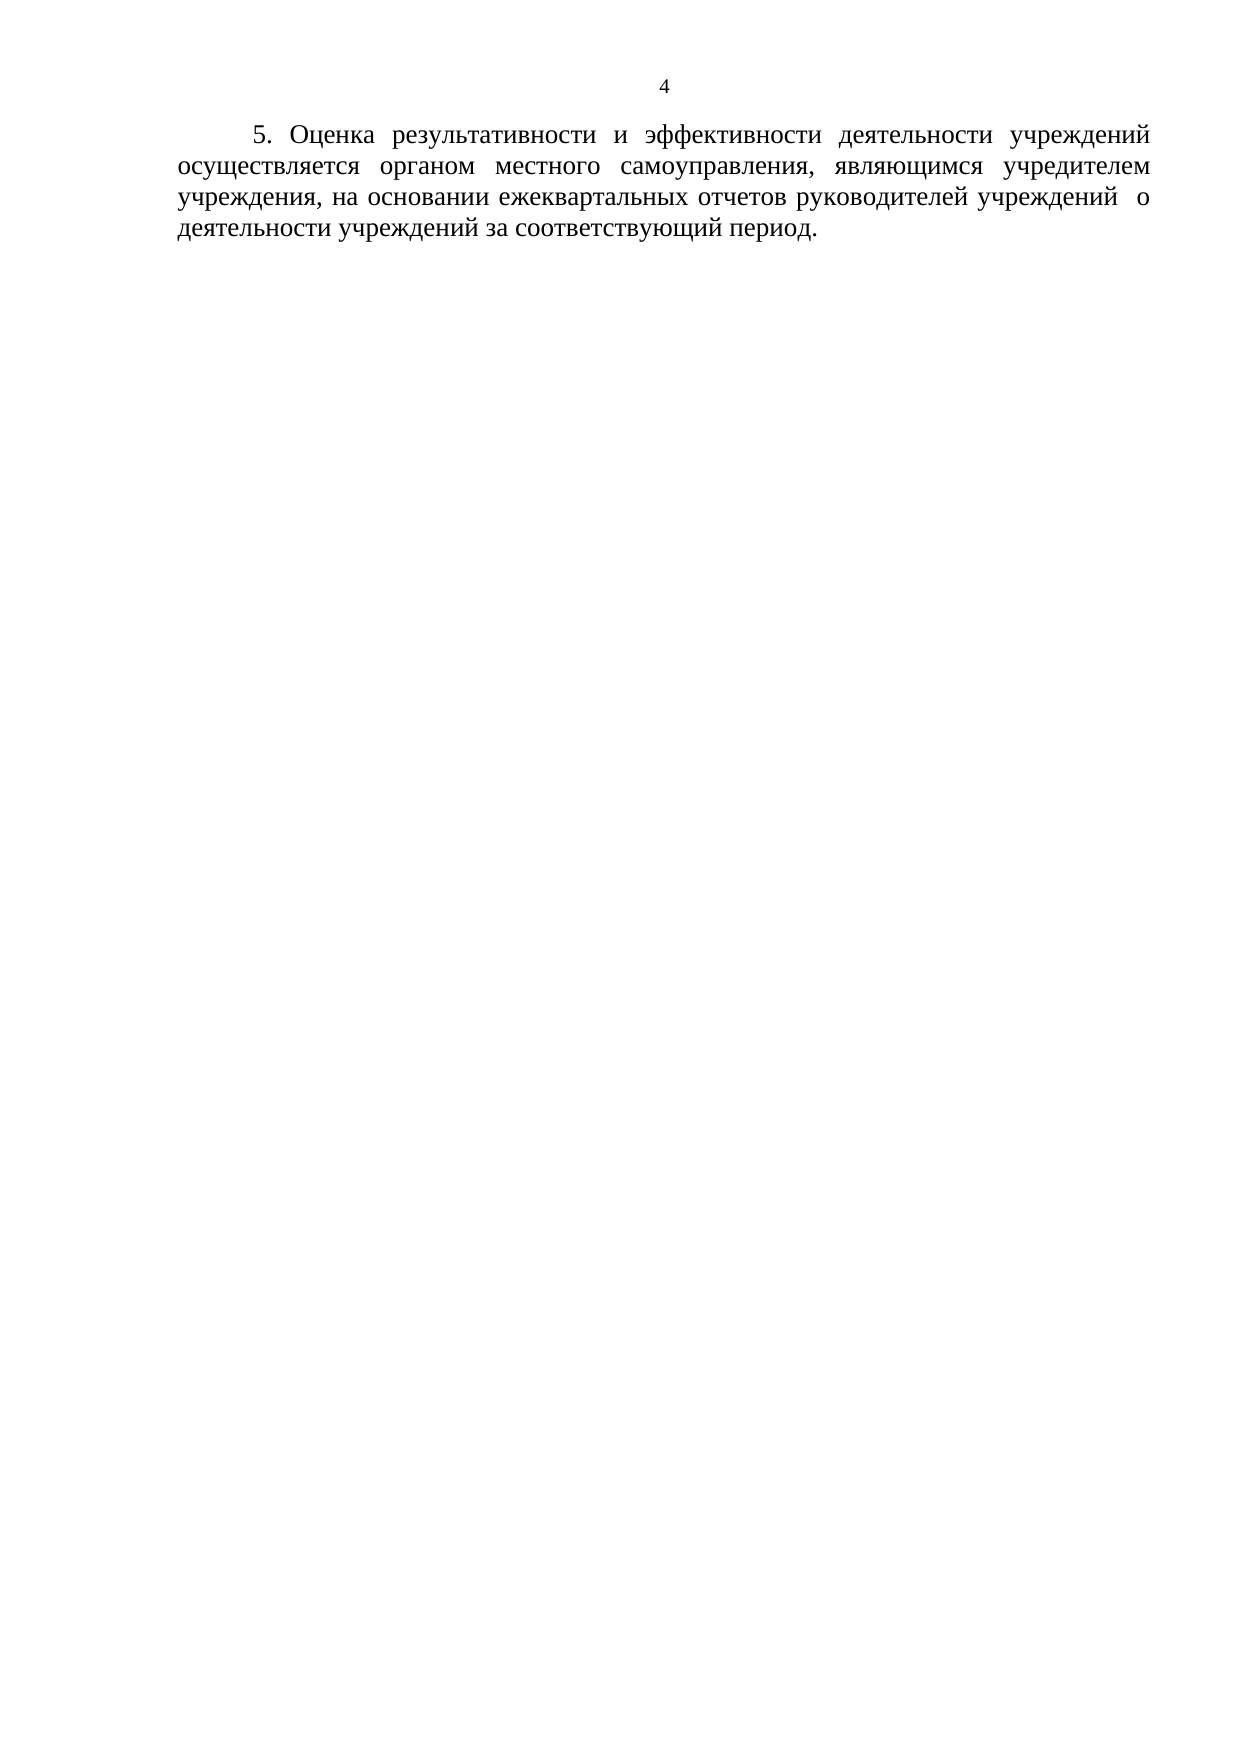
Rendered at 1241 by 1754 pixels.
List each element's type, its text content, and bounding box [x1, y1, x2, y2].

text 5. Оценка результативности и эффективности деятельности учреждений осуществляется органом местного самоуправления, являющимся учредителем учреждения, на основании ежеквартальных отчетов руководителей учреждений о деятельности учреждений за соответствующий период. [177, 118, 1152, 243]
